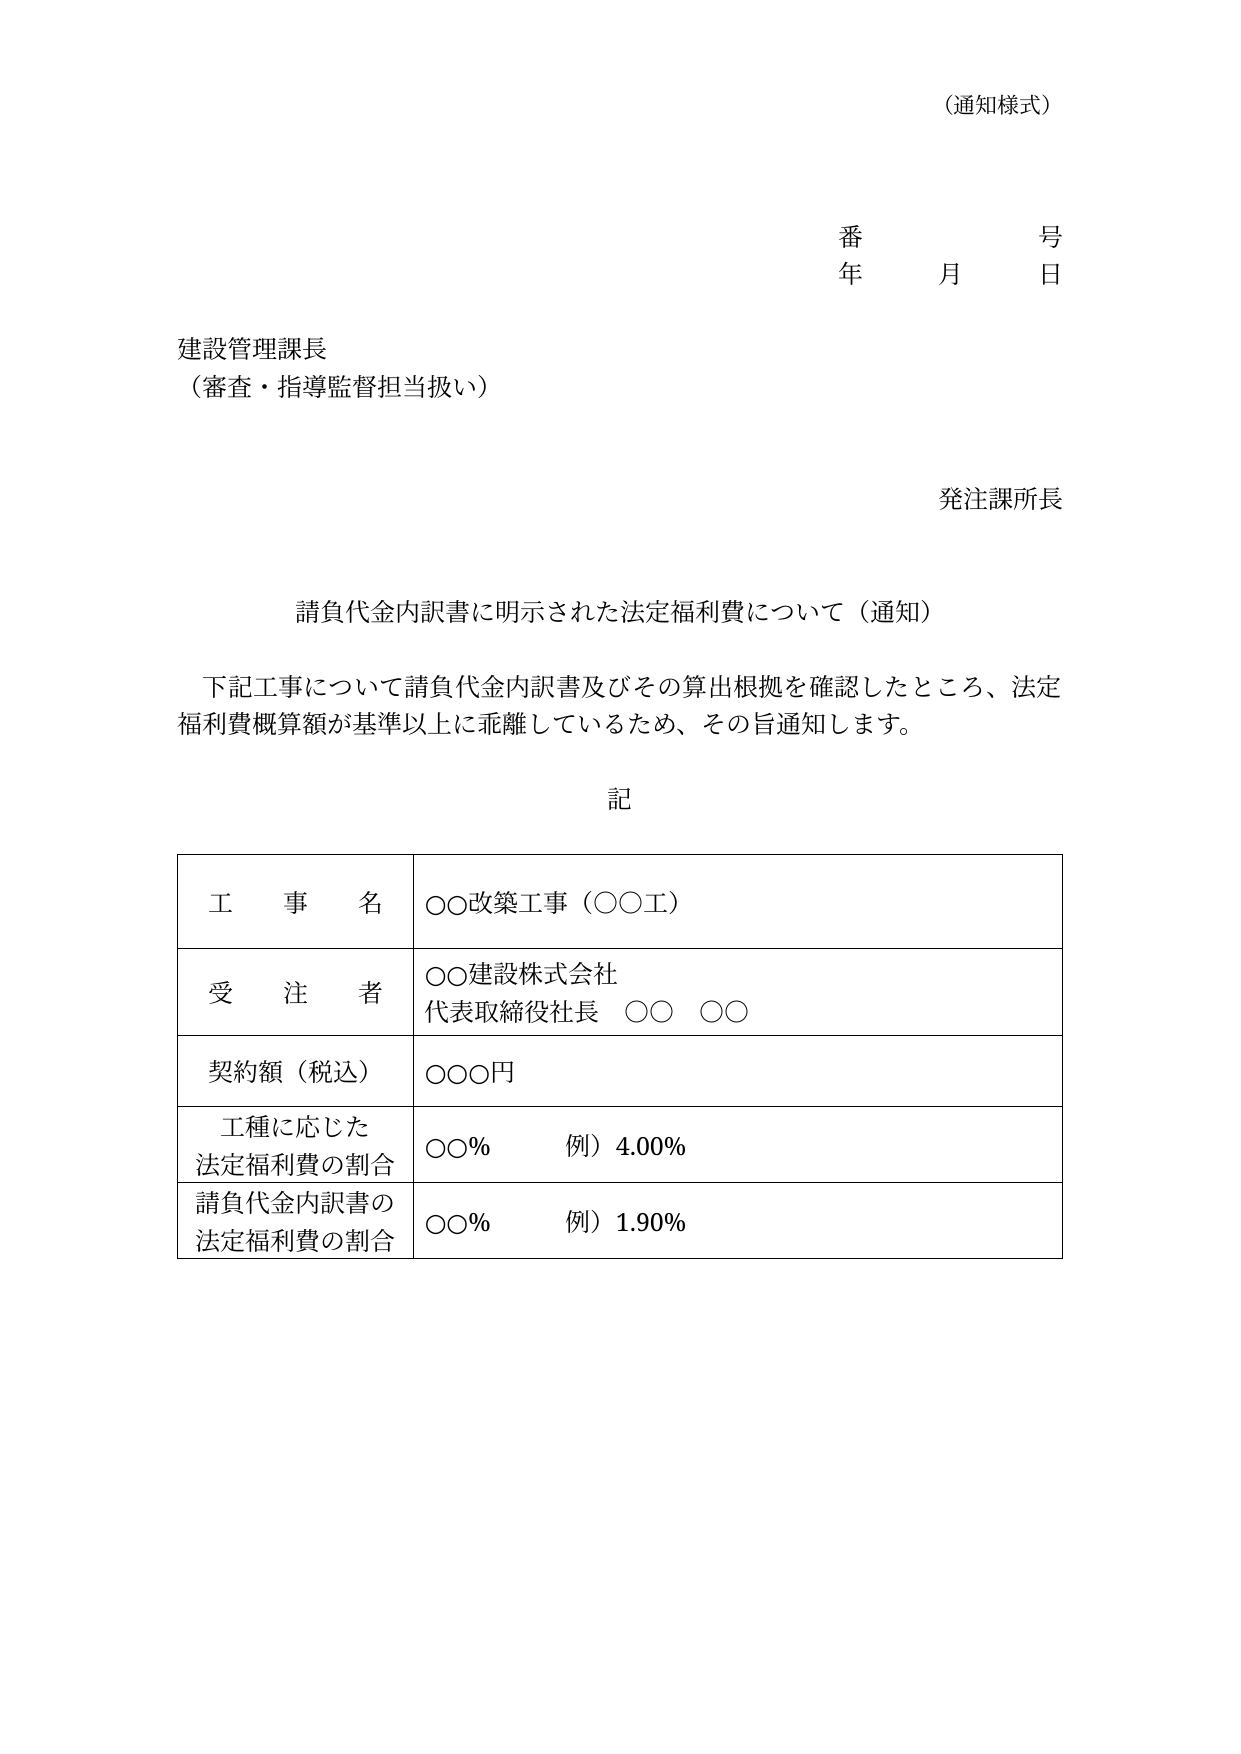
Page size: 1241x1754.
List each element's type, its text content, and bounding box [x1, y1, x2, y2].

text 建設管理課長 [177, 329, 1063, 367]
text 番 号 [177, 217, 1063, 254]
table_cell 工種に応じた 法定福利費の割合 [178, 1107, 413, 1182]
table_cell ○○% 例）4.00% [414, 1107, 1062, 1182]
text 請負代金内訳書に明示された法定福利費について（通知） [177, 592, 1063, 629]
table_header ○○改築工事（○○工） [414, 855, 1062, 947]
text 記 [177, 779, 1063, 817]
text 年 月 日 [177, 254, 1063, 292]
table_header 工 事 名 [178, 855, 413, 947]
table_cell 請負代金内訳書の 法定福利費の割合 [178, 1183, 413, 1258]
table_cell ○○建設株式会社 代表取締役社長 ○○ ○○ [414, 949, 1062, 1034]
table_cell 契約額（税込） [178, 1036, 413, 1106]
table_cell ○○% 例）1.90% [414, 1183, 1062, 1258]
text （審査・指導監督担当扱い） [177, 367, 1063, 404]
text 下記工事について請負代金内訳書及びその算出根拠を確認したところ、法定福利費概算額が基準以上に乖離しているため、その旨通知します。 [177, 667, 1063, 742]
table_cell ○○○円 [414, 1036, 1062, 1106]
table_cell 受 注 者 [178, 949, 413, 1034]
text 発注課所長 [177, 479, 1063, 517]
